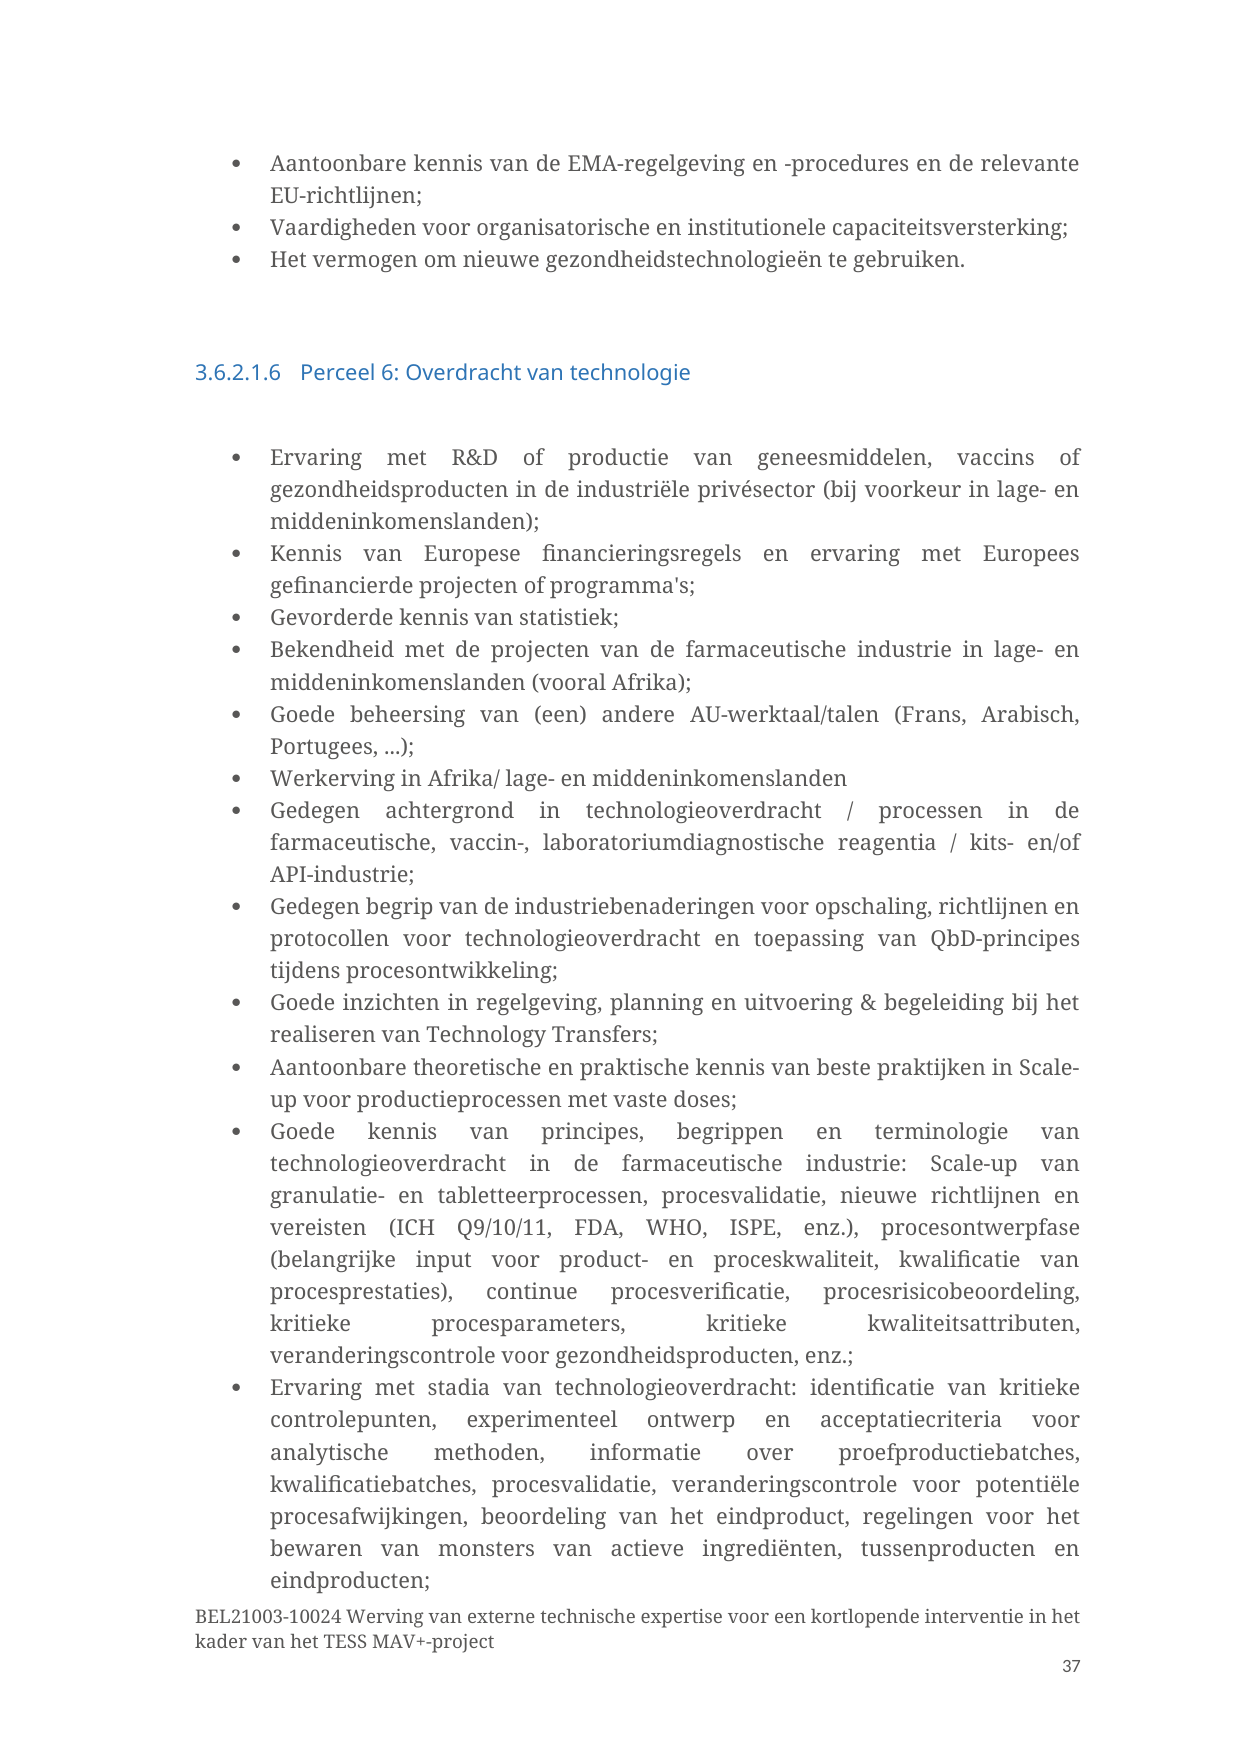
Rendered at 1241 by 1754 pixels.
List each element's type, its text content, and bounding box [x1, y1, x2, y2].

list Vaardigheden voor organisatorische en institutionele capaciteitsversterking; [232, 212, 1081, 242]
list Bekendheid met de projecten van de farmaceutische industrie in lage- en middeninkomenslanden (vooral Afrika); [232, 634, 1081, 696]
list Ervaring met stadia van technologieoverdracht: identificatie van kritieke controlepunten, experimenteel ontwerp en acceptatiecriteria voor analytische methoden, informatie over proefproductiebatches, kwalificatiebatches, procesvalidatie, veranderingscontrole voor potentiële procesafwijkingen, beoordeling van het eindproduct, regelingen voor het bewaren van monsters van actieve ingrediënten, tussenproducten en eindproducten; [232, 1372, 1081, 1594]
list Het vermogen om nieuwe gezondheidstechnologieën te gebruiken. [232, 244, 1081, 274]
list Ervaring met R&D of productie van geneesmiddelen, vaccins of gezondheidsproducten in de industriële privésector (bij voorkeur in lage- en middeninkomenslanden); [232, 442, 1081, 536]
list Gedegen begrip van de industriebenaderingen voor opschaling, richtlijnen en protocollen voor technologieoverdracht en toepassing van QbD-principes tijdens procesontwikkeling; [232, 891, 1081, 985]
subtitle Perceel 6: Overdracht van technologie [195, 357, 1081, 387]
list Kennis van Europese financieringsregels en ervaring met Europees gefinancierde projecten of programma's; [232, 538, 1081, 600]
list Werkerving in Afrika/ lage- en middeninkomenslanden [232, 763, 1081, 792]
list Aantoonbare kennis van de EMA-regelgeving en -procedures en de relevante EU-richtlijnen; [232, 148, 1081, 209]
list Aantoonbare theoretische en praktische kennis van beste praktijken in Scale-up voor productieprocessen met vaste doses; [232, 1051, 1081, 1113]
list Goede beheersing van (een) andere AU-werktaal/talen (Frans, Arabisch, Portugees, ...); [232, 698, 1081, 760]
list Gedegen achtergrond in technologieoverdracht / processen in de farmaceutische, vaccin-, laboratoriumdiagnostische reagentia / kits- en/of API-industrie; [232, 795, 1081, 889]
list Gevorderde kennis van statistiek; [232, 602, 1081, 632]
list Goede kennis van principes, begrippen en terminologie van technologieoverdracht in de farmaceutische industrie: Scale-up van granulatie- en tabletteerprocessen, procesvalidatie, nieuwe richtlijnen en vereisten (ICH Q9/10/11, FDA, WHO, ISPE, enz.), procesontwerpfase (belangrijke input voor product- en proceskwaliteit, kwalificatie van procesprestaties), continue procesverificatie, procesrisicobeoordeling, kritieke procesparameters, kritieke kwaliteitsattributen, veranderingscontrole voor gezondheidsproducten, enz.; [232, 1116, 1081, 1370]
list Goede inzichten in regelgeving, planning en uitvoering & begeleiding bij het realiseren van Technology Transfers; [232, 987, 1081, 1049]
